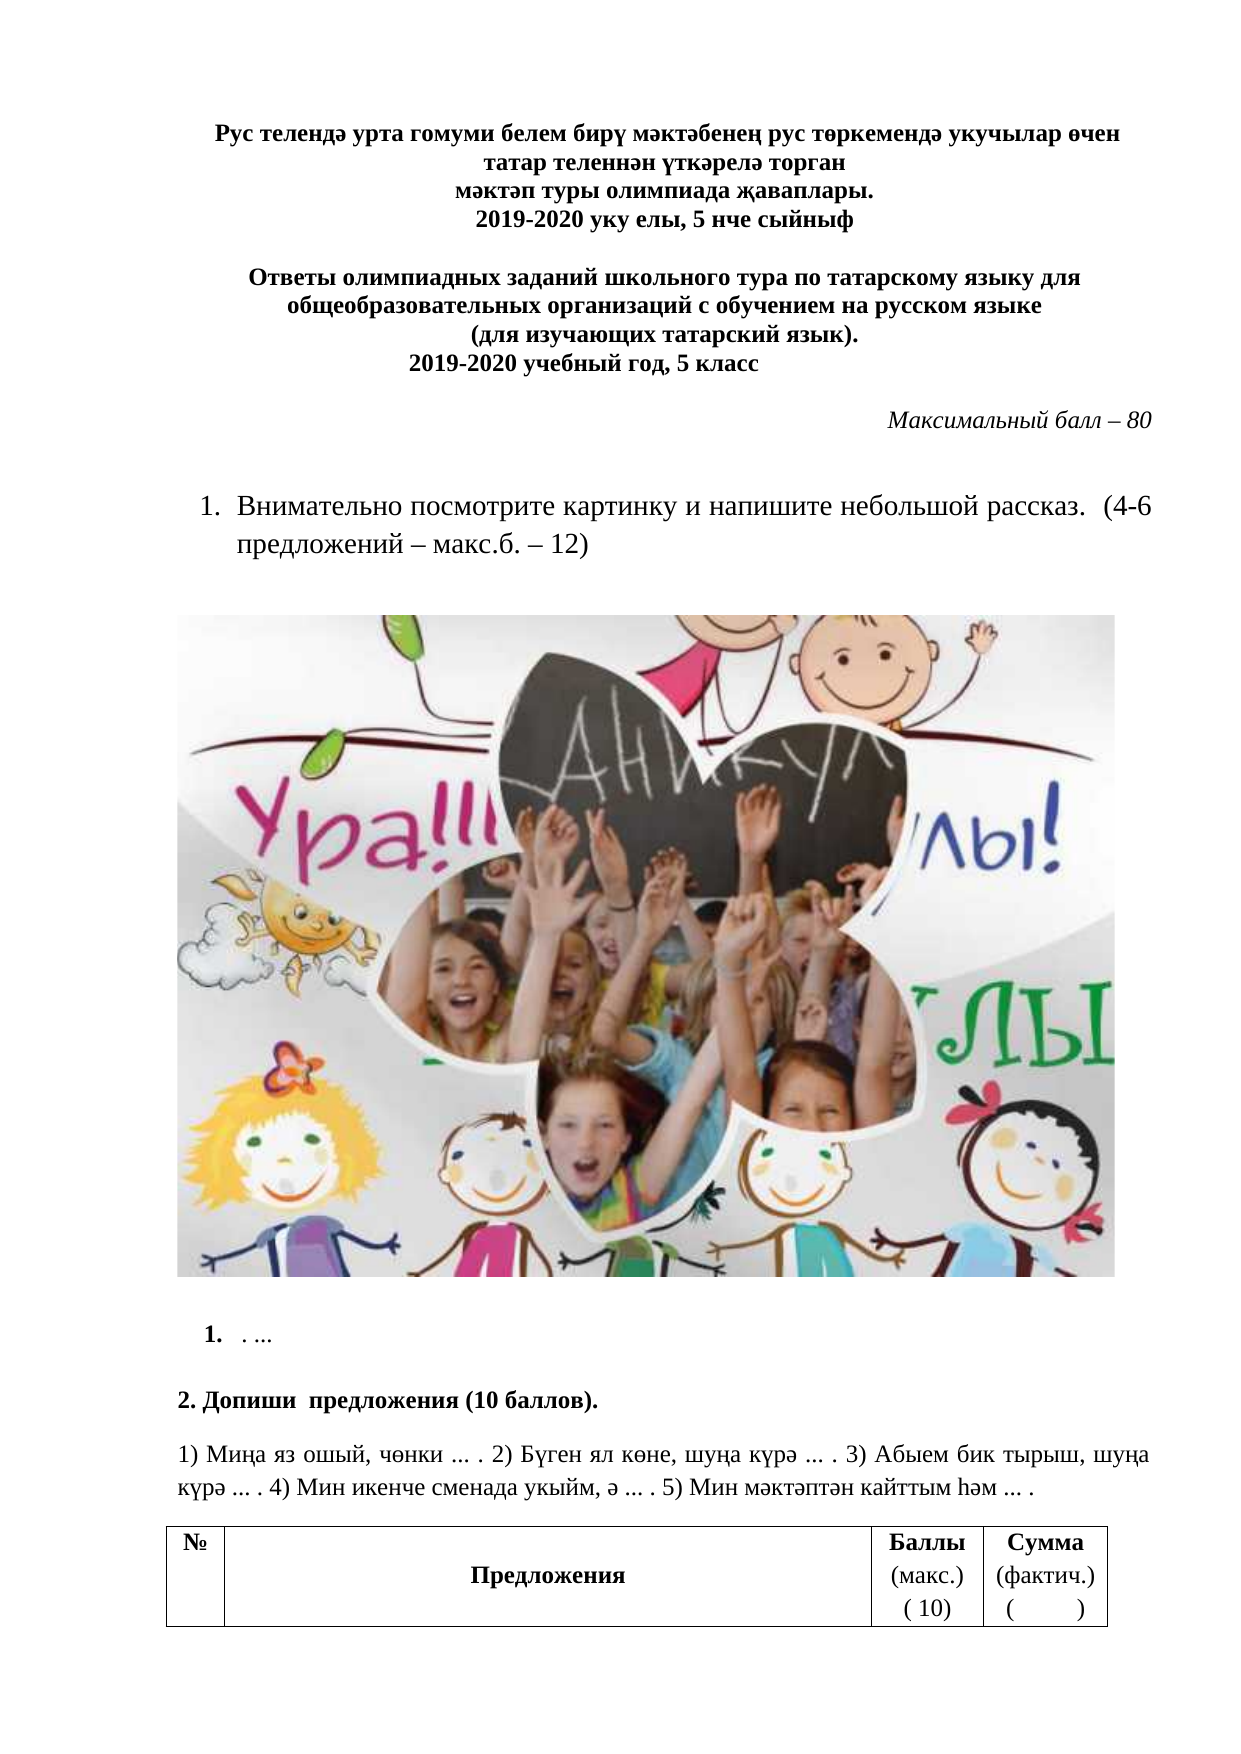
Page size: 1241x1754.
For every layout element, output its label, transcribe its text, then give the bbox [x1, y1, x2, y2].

text Ответы олимпиадных заданий школьного тура по татарскому языку для общеобразовательных организаций с обучением на русском языке [177, 262, 1152, 319]
text мәктәп туры олимпиада җаваплары. [177, 176, 1152, 204]
text 2. Допиши предложения (10 баллов). [177, 1385, 1152, 1414]
table_header Баллы (макс.) ( 10) [872, 1527, 983, 1626]
list Внимательно посмотрите картинку и напишите небольшой рассказ. (4-6 предложений – макс.б. – 12) [199, 488, 1152, 560]
table_header Предложения [225, 1527, 871, 1626]
table_header № [167, 1527, 224, 1626]
text 2019-2020 учебный год, 5 класс [177, 348, 1152, 377]
text 2019-2020 уку елы, 5 нче сыйныф [177, 204, 1152, 233]
text (для изучающих татарский язык). [177, 319, 1152, 348]
text 1) Миңа яз ошый, чөнки ... . 2) Бүген ял көне, шуңа күрә ... . 3) Абыем бик тырыш, шуңа күрә ... . 4) Мин икенче сменада укыйм, ә ... . 5) Мин мәктәптән кайттым һәм ... . [177, 1439, 1152, 1501]
picture [177, 615, 1115, 1277]
table_header Сумма (фактич.) ( ) [984, 1527, 1107, 1626]
text Максимальный балл – 80 [177, 406, 1152, 434]
list . ... [204, 1319, 1152, 1348]
text Рус телендә урта гомуми белем бирү мәктәбенең рус төркемендә укучылар өчен татар теленнән үткәрелә торган [177, 118, 1152, 176]
